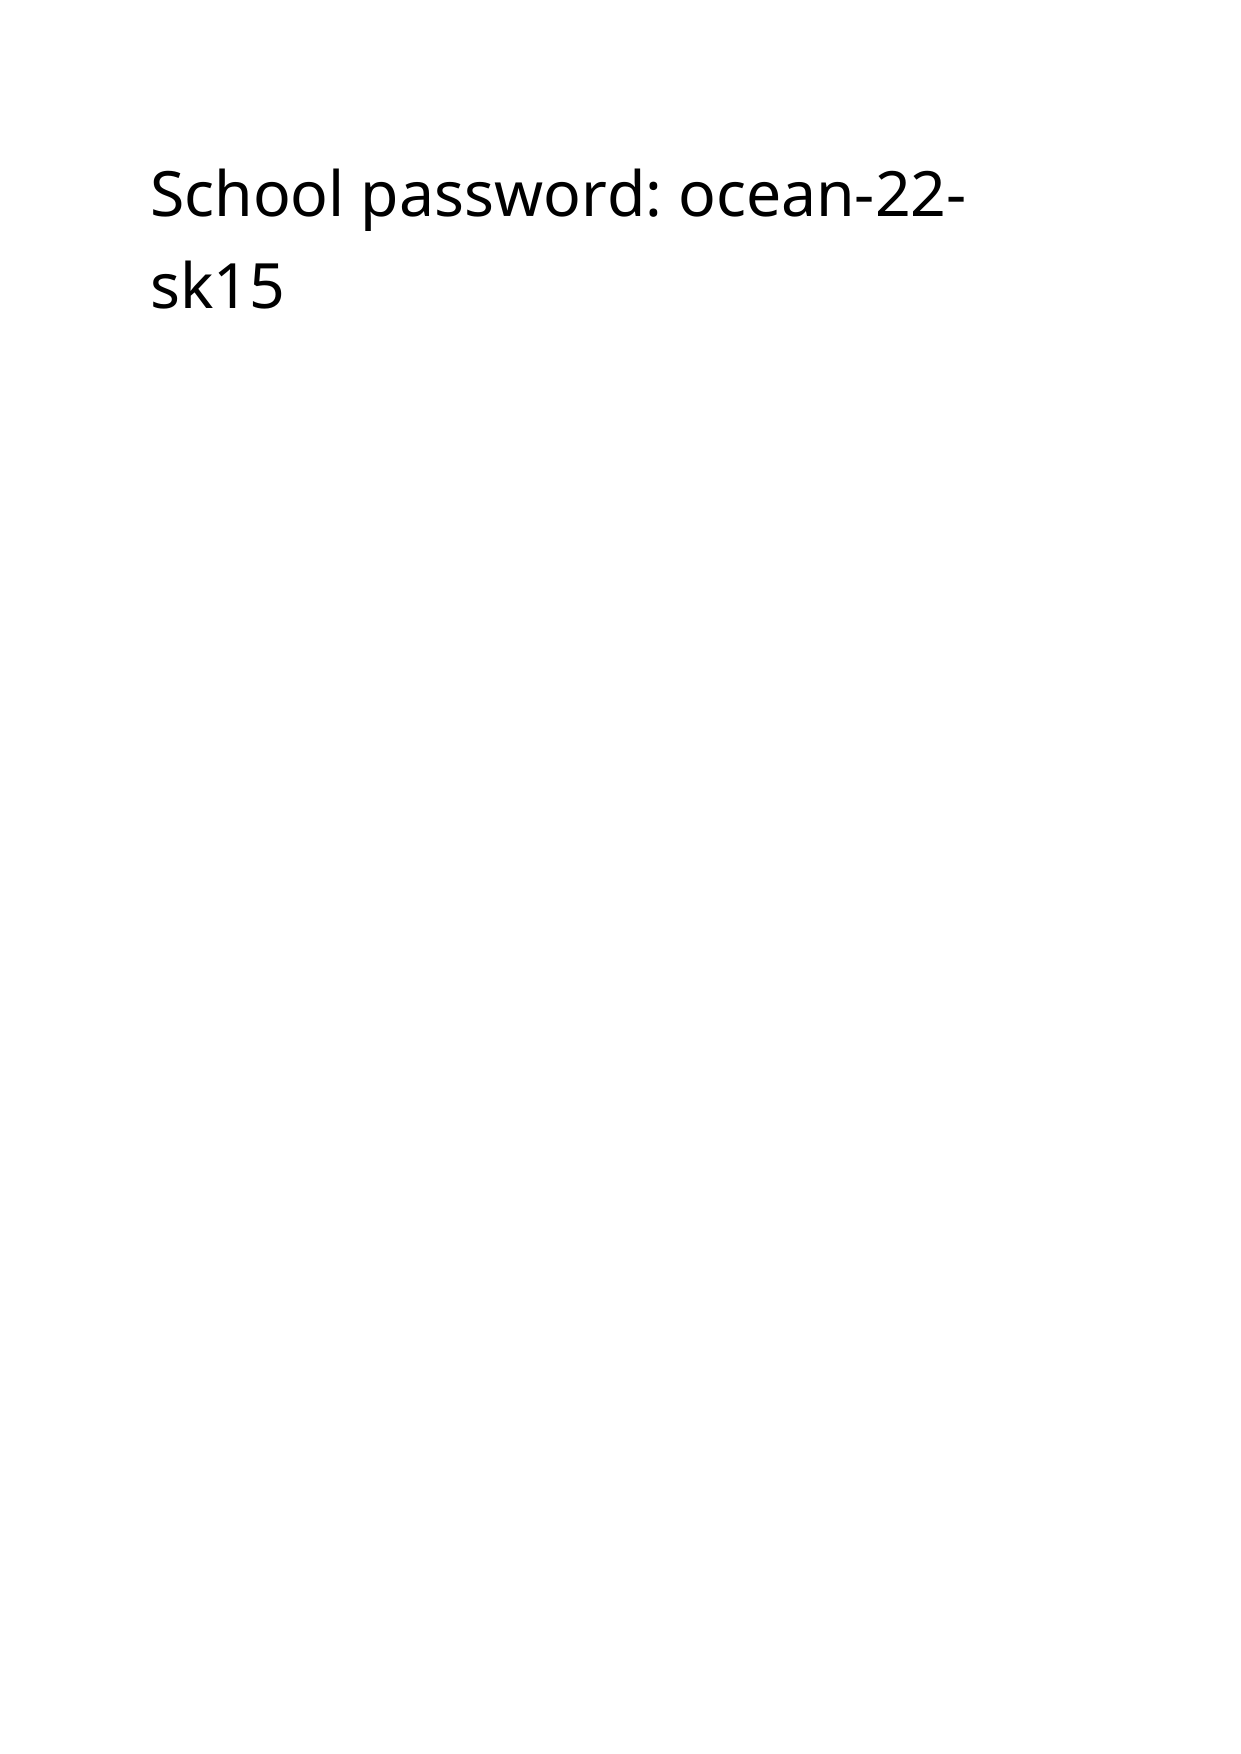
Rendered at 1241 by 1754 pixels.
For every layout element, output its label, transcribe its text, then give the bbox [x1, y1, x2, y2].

text School password: ocean-22-sk15 [150, 150, 1090, 327]
